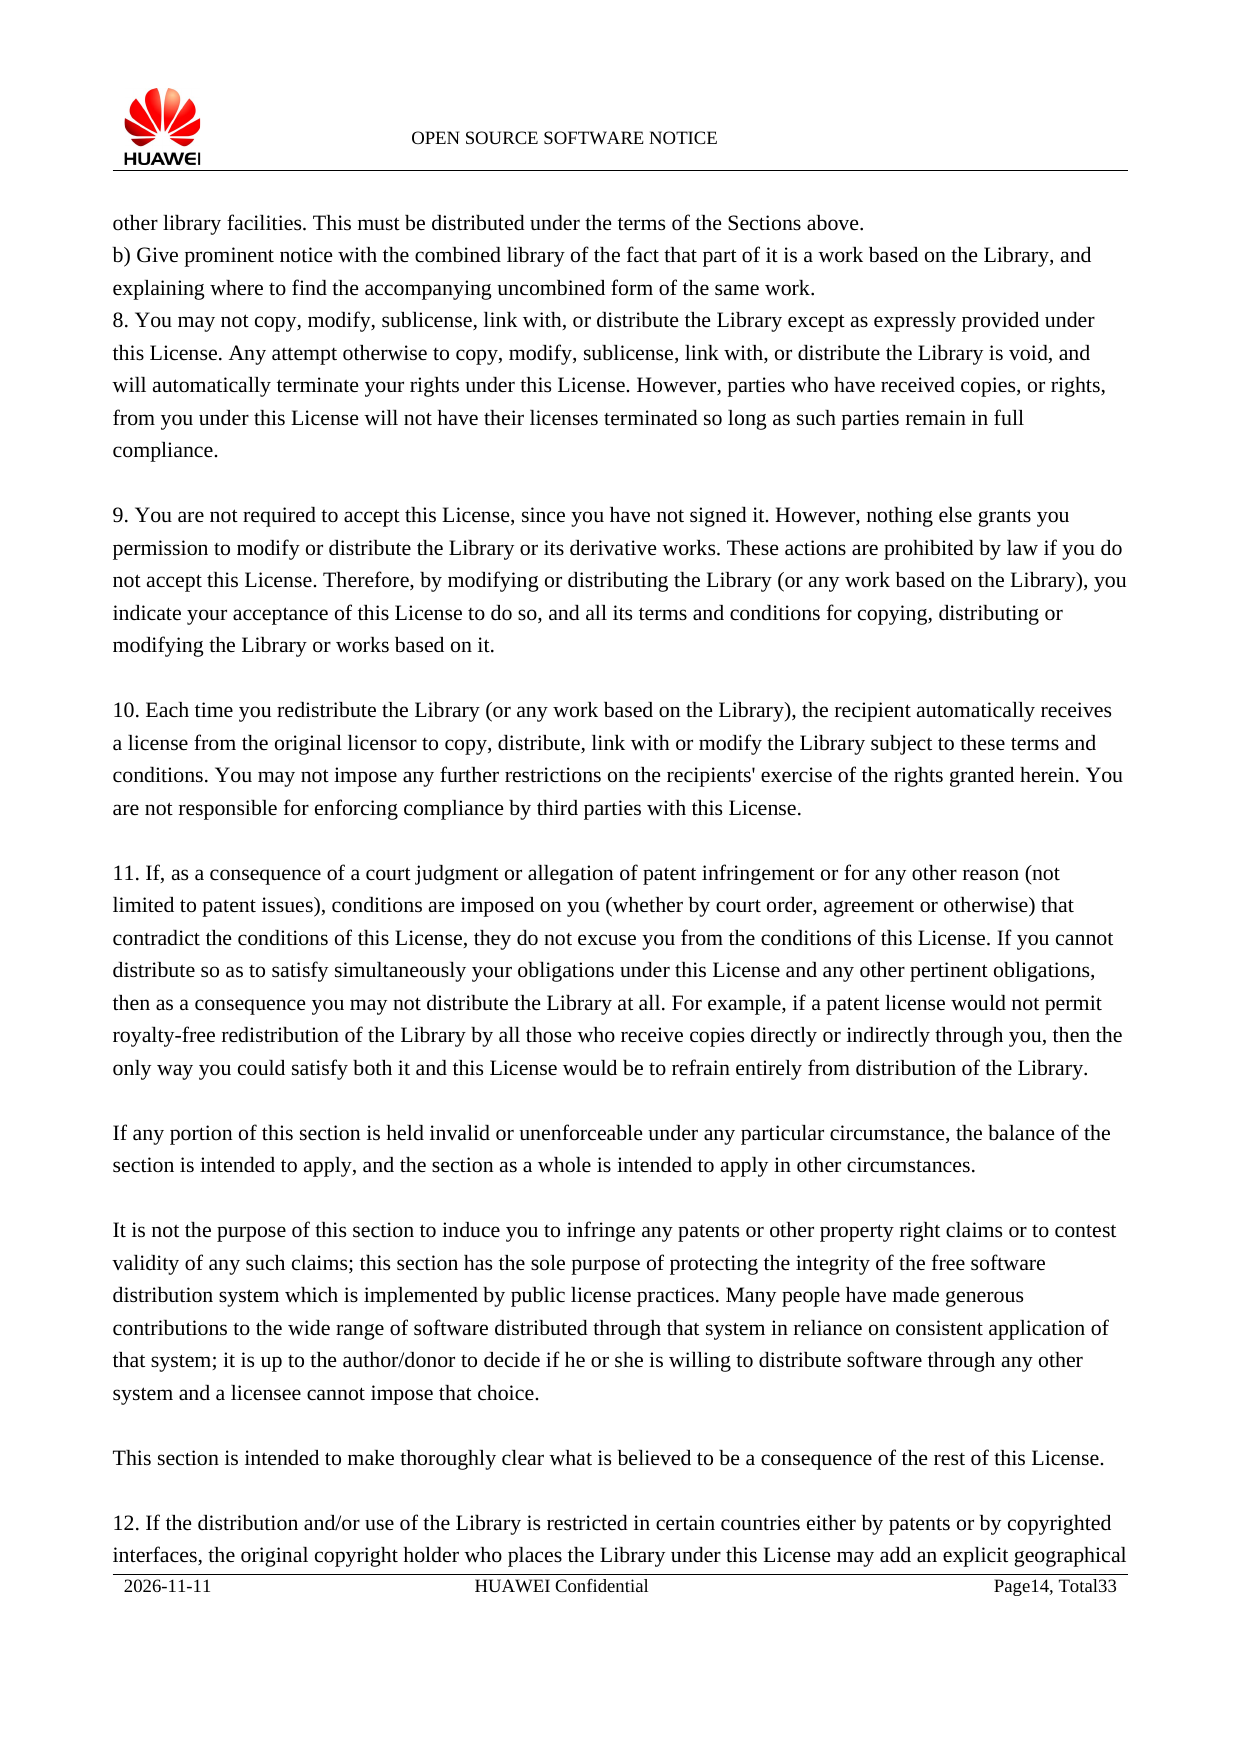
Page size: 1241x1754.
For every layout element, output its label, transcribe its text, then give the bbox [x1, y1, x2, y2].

picture [124, 88, 201, 165]
